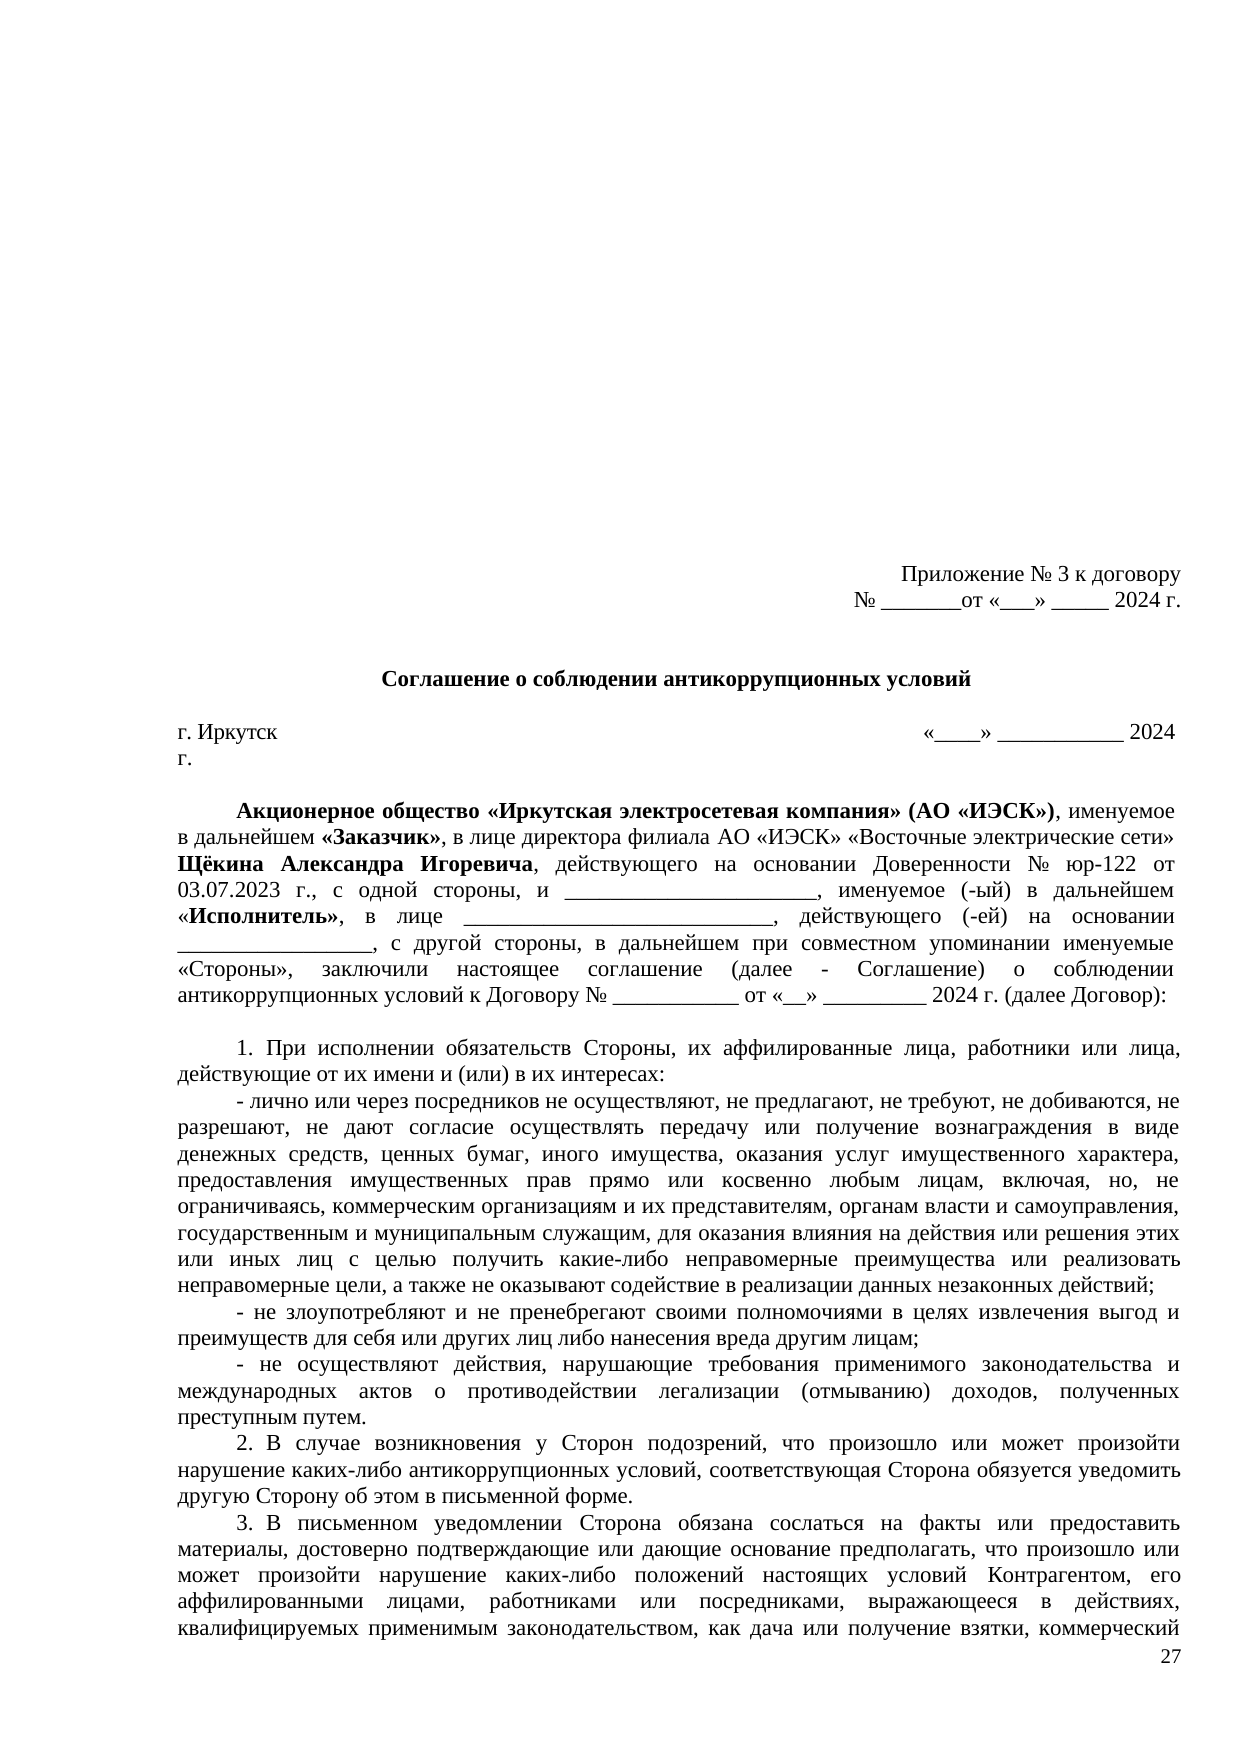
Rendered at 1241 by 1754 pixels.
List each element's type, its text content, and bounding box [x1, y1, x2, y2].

text Приложение № 3 к договору [177, 560, 1181, 586]
list При исполнении обязательств Стороны, их аффилированные лица, работники или лица, действующие от их имени и (или) в их интересах: [177, 1034, 1181, 1087]
text Соглашение о соблюдении антикоррупционных условий [177, 665, 1175, 692]
text - не злоупотребляют и не пренебрегают своими полномочиями в целях извлечения выгод и преимуществ для себя или других лиц либо нанесения вреда другим лицам; [177, 1298, 1181, 1350]
list В случае возникновения у Сторон подозрений, что произошло или может произойти нарушение каких-либо антикоррупционных условий, соответствующая Сторона обязуется уведомить другую Сторону об этом в письменной форме. [177, 1429, 1181, 1508]
text Акционерное общество «Иркутская электросетевая компания» (АО «ИЭСК»), именуемое в дальнейшем «Заказчик», в лице директора филиала АО «ИЭСК» «Восточные электрические сети» Щёкина Александра Игоревича, действующего на основании Доверенности № юр-122 от 03.07.2023 г., с одной стороны, и ______________________, именуемое (-ый) в дальнейшем «Исполнитель», в лице ___________________________, действующего (-ей) на основании _________________, с другой стороны, в дальнейшем при совместном упоминании именуемые «Стороны», заключили настоящее соглашение (далее - Соглашение) о соблюдении антикоррупционных условий к Договору № ___________ от «__» _________ 2024 г. (далее Договор): [177, 797, 1175, 1008]
text № _______от «___» _____ 2024 г. [177, 586, 1181, 612]
text - лично или через посредников не осуществляют, не предлагают, не требуют, не добиваются, не разрешают, не дают согласие осуществлять передачу или получение вознаграждения в виде денежных средств, ценных бумаг, иного имущества, оказания услуг имущественного характера, предоставления имущественных прав прямо или косвенно любым лицам, включая, но, не ограничиваясь, коммерческим организациям и их представителям, органам власти и самоуправления, государственным и муниципальным служащим, для оказания влияния на действия или решения этих или иных лиц с целью получить какие-либо неправомерные преимущества или реализовать неправомерные цели, а также не оказывают содействие в реализации данных незаконных действий; [177, 1087, 1181, 1298]
text г. Иркутск «____» ___________ 2024 г. [177, 718, 1175, 771]
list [177, 1508, 1181, 1640]
text - не осуществляют действия, нарушающие требования применимого законодательства и международных актов о противодействии легализации (отмыванию) доходов, полученных преступным путем. [177, 1350, 1181, 1429]
